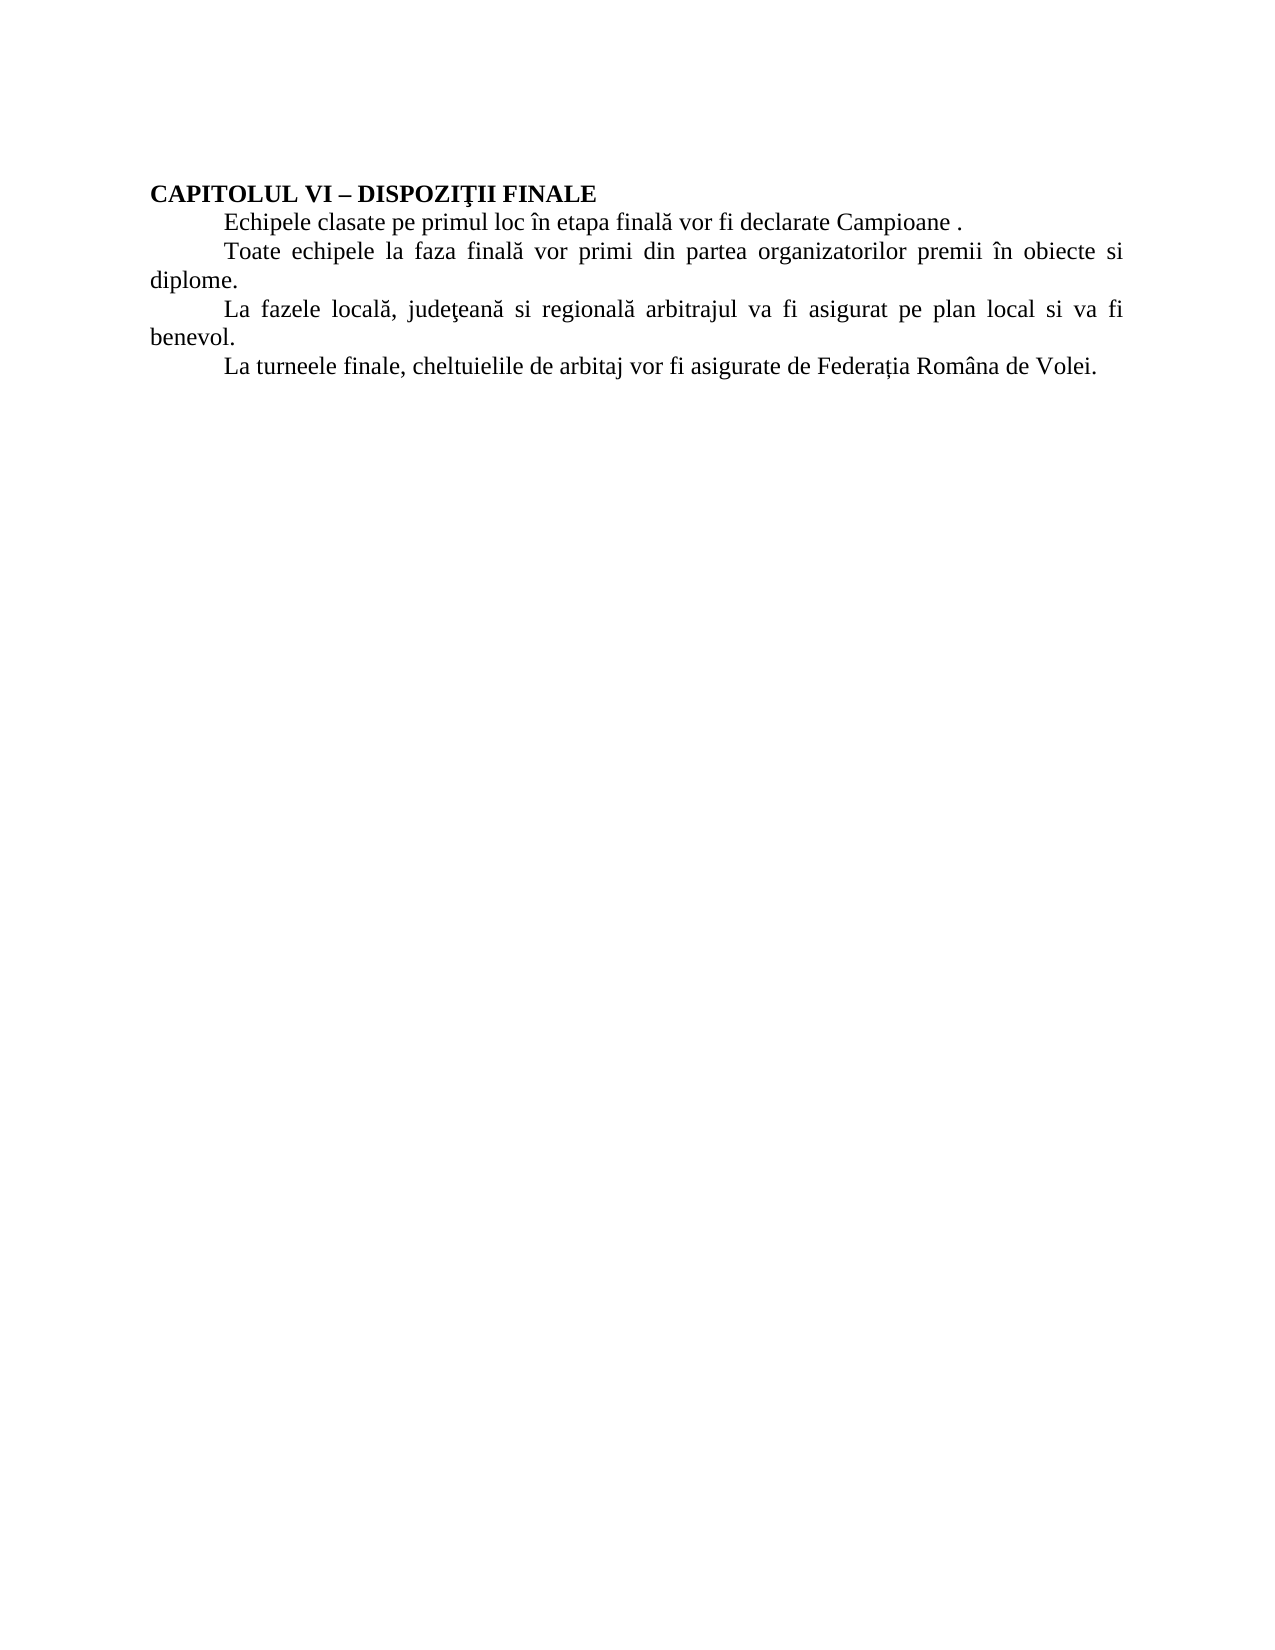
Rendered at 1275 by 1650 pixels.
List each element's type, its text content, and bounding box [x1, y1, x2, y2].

text Echipele clasate pe primul loc în etapa finală vor fi declarate Campioane . [150, 207, 1125, 236]
text Toate echipele la faza finală vor primi din partea organizatorilor premii în obiecte si diplome. [150, 236, 1125, 294]
text La fazele locală, judeţeană si regională arbitrajul va fi asigurat pe plan local si va fi benevol. [150, 294, 1125, 351]
text La turneele finale, cheltuielile de arbitaj vor fi asigurate de Federația Româna de Volei. [150, 351, 1125, 380]
text CAPITOLUL VI – DISPOZIŢII FINALE [150, 179, 1125, 207]
